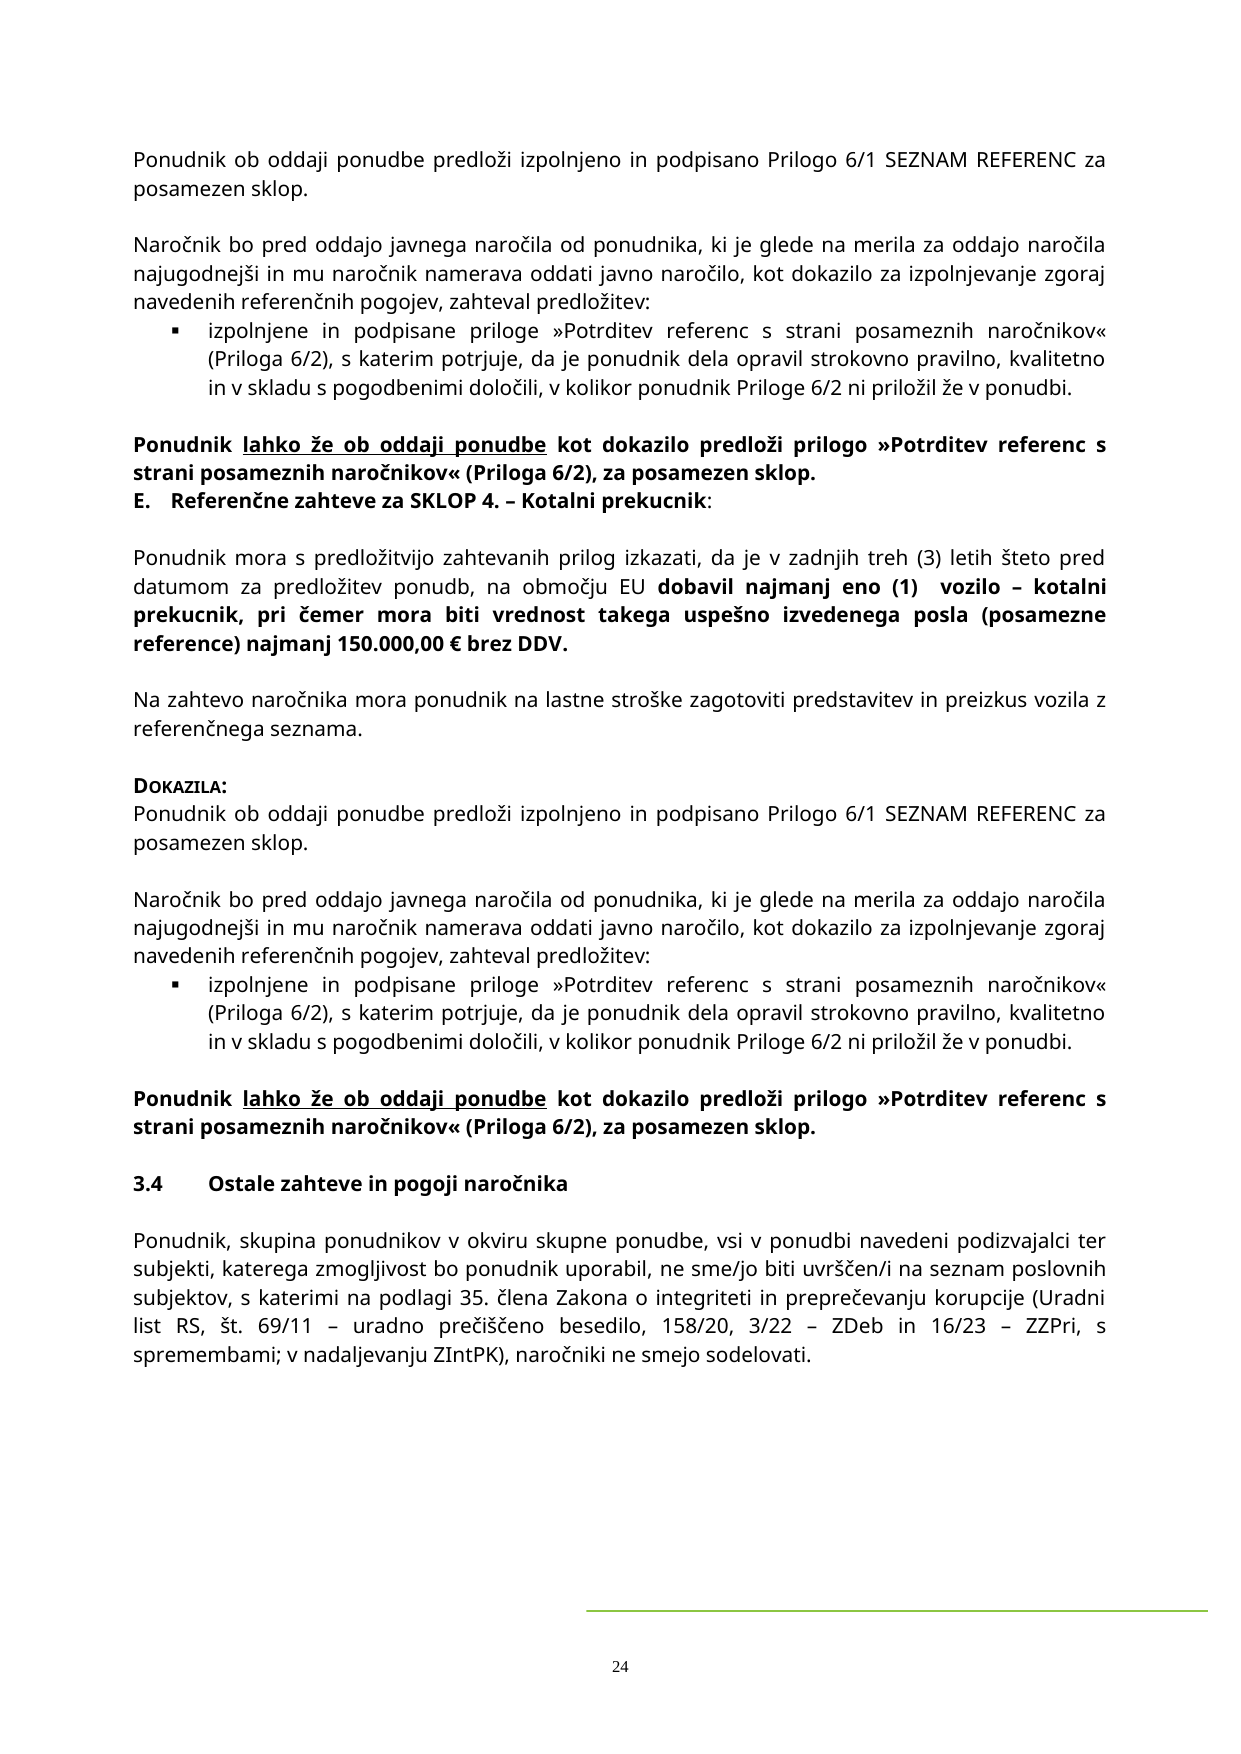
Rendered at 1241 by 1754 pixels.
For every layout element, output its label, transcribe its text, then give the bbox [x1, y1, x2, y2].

text Dokazila: [133, 771, 1107, 799]
list izpolnjene in podpisane priloge »Potrditev referenc s strani posameznih naročnikov« (Priloga 6/2), s katerim potrjuje, da je ponudnik dela opravil strokovno pravilno, kvalitetno in v skladu s pogodbenimi določili, v kolikor ponudnik Priloge 6/2 ni priložil že v ponudbi. [170, 316, 1107, 401]
text Ponudnik ob oddaji ponudbe predloži izpolnjeno in podpisano Prilogo 6/1 SEZNAM REFERENC za posamezen sklop. [133, 799, 1107, 856]
list Ostale zahteve in pogoji naročnika [133, 1169, 1107, 1197]
text Ponudnik mora s predložitvijo zahtevanih prilog izkazati, da je v zadnjih treh (3) letih šteto pred datumom za predložitev ponudb, na območju EU dobavil najmanj eno (1) vozilo – kotalni prekucnik, pri čemer mora biti vrednost takega uspešno izvedenega posla (posamezne reference) najmanj 150.000,00 € brez DDV. [133, 543, 1107, 657]
list izpolnjene in podpisane priloge »Potrditev referenc s strani posameznih naročnikov« (Priloga 6/2), s katerim potrjuje, da je ponudnik dela opravil strokovno pravilno, kvalitetno in v skladu s pogodbenimi določili, v kolikor ponudnik Priloge 6/2 ni priložil že v ponudbi. [170, 970, 1107, 1055]
text Ponudnik lahko že ob oddaji ponudbe kot dokazilo predloži prilogo »Potrditev referenc s strani posameznih naročnikov« (Priloga 6/2), za posamezen sklop. [133, 430, 1107, 487]
text Ponudnik, skupina ponudnikov v okviru skupne ponudbe, vsi v ponudbi navedeni podizvajalci ter subjekti, katerega zmogljivost bo ponudnik uporabil, ne sme/jo biti uvrščen/i na seznam poslovnih subjektov, s katerimi na podlagi 35. člena Zakona o integriteti in preprečevanju korupcije (Uradni list RS, št. 69/11 – uradno prečiščeno besedilo, 158/20, 3/22 – ZDeb in 16/23 – ZZPri, s spremembami; v nadaljevanju ZIntPK), naročniki ne smejo sodelovati. [133, 1226, 1107, 1368]
list Referenčne zahteve za SKLOP 4. – Kotalni prekucnik: [133, 487, 1107, 515]
text Naročnik bo pred oddajo javnega naročila od ponudnika, ki je glede na merila za oddajo naročila najugodnejši in mu naročnik namerava oddati javno naročilo, kot dokazilo za izpolnjevanje zgoraj navedenih referenčnih pogojev, zahteval predložitev: [133, 885, 1107, 970]
text Ponudnik lahko že ob oddaji ponudbe kot dokazilo predloži prilogo »Potrditev referenc s strani posameznih naročnikov« (Priloga 6/2), za posamezen sklop. [133, 1084, 1107, 1141]
text Naročnik bo pred oddajo javnega naročila od ponudnika, ki je glede na merila za oddajo naročila najugodnejši in mu naročnik namerava oddati javno naročilo, kot dokazilo za izpolnjevanje zgoraj navedenih referenčnih pogojev, zahteval predložitev: [133, 231, 1107, 316]
list Na zahtevo naročnika mora ponudnik na lastne stroške zagotoviti predstavitev in preizkus vozila z referenčnega seznama. [133, 686, 1107, 742]
text Ponudnik ob oddaji ponudbe predloži izpolnjeno in podpisano Prilogo 6/1 SEZNAM REFERENC za posamezen sklop. [133, 145, 1107, 202]
